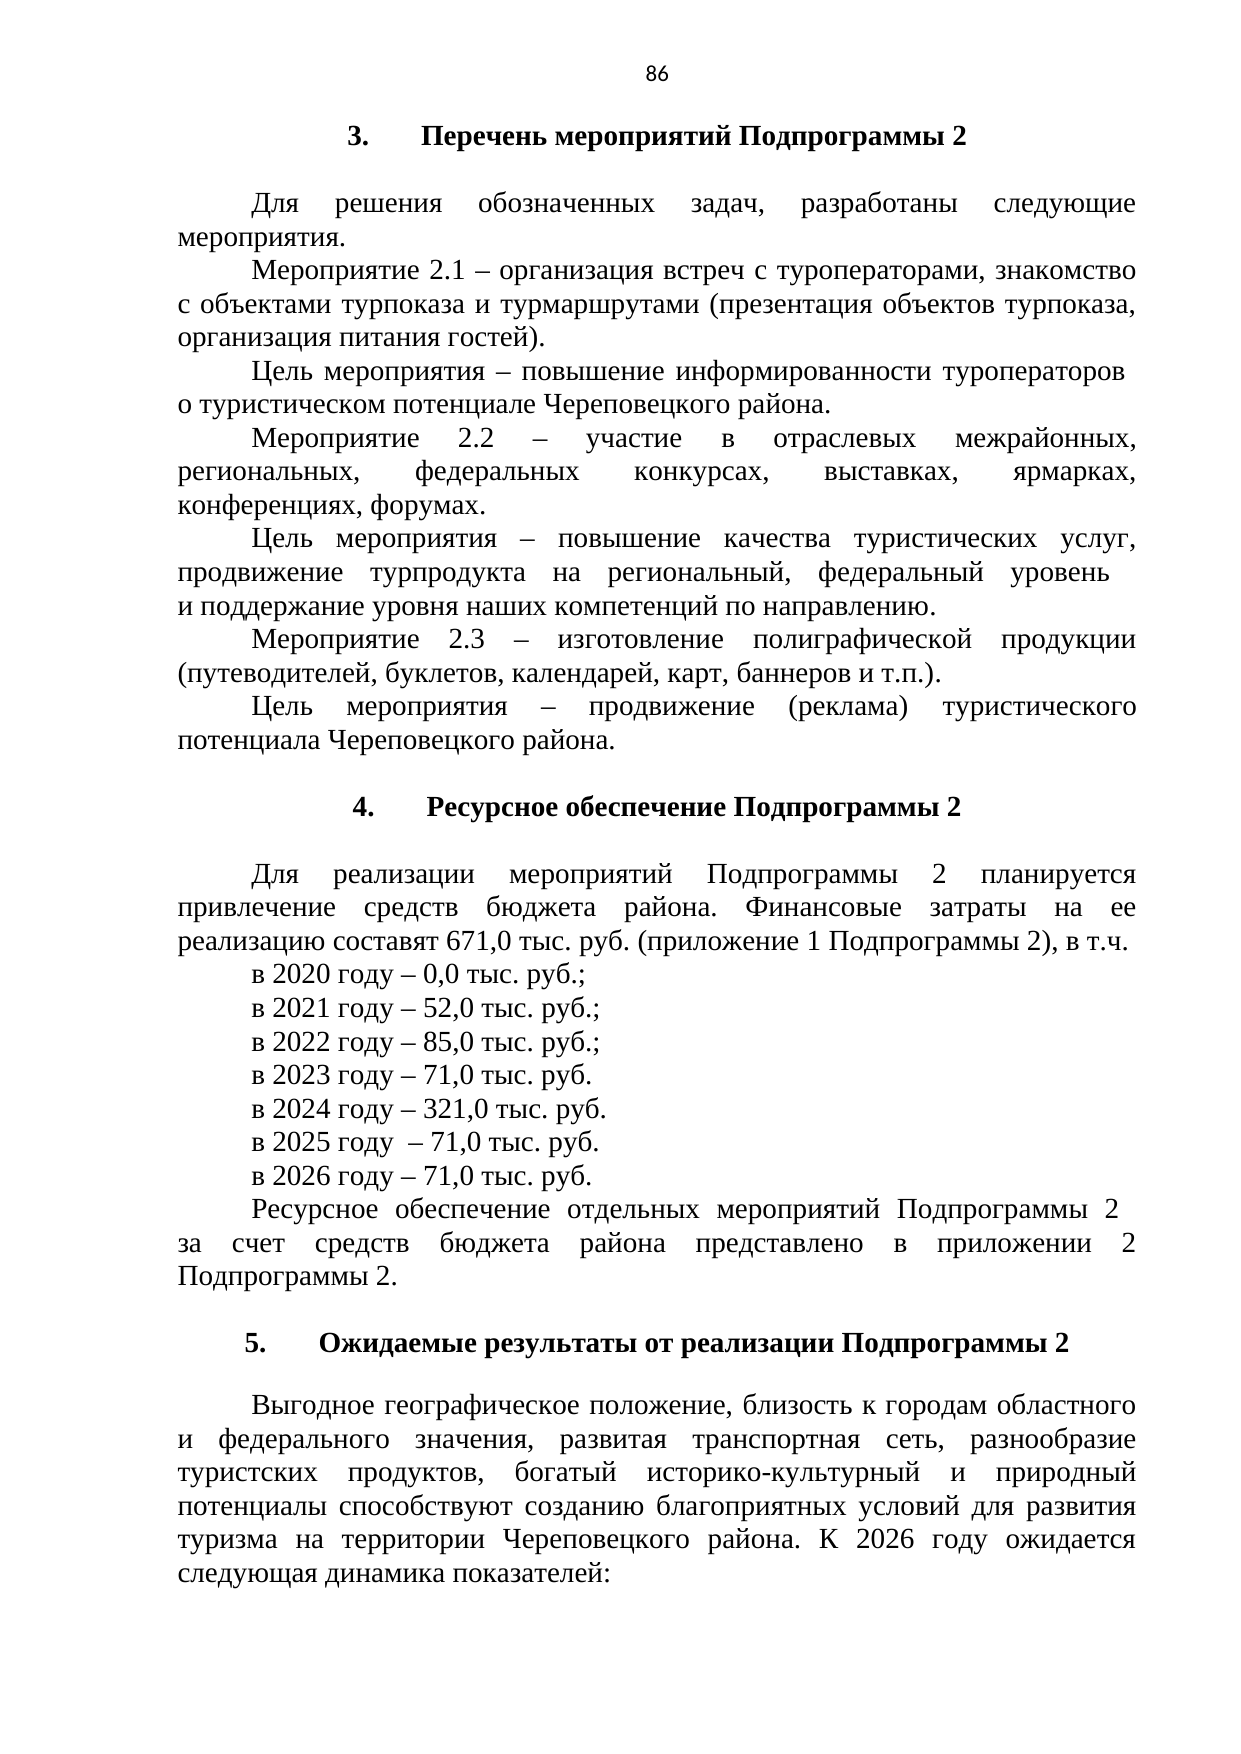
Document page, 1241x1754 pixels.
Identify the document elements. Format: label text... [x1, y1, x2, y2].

text Для решения обозначенных задач, разработаны следующие мероприятия. [177, 185, 1137, 252]
list в 2025 году – 71,0 тыс. руб. [177, 1124, 1137, 1158]
list Ожидаемые результаты от реализации Подпрограммы 2 [177, 1326, 1137, 1359]
list Перечень мероприятий Подпрограммы 2 [177, 118, 1137, 152]
list в 2026 году – 71,0 тыс. руб. [177, 1158, 1137, 1191]
text Мероприятие 2.1 – организация встреч с туроператорами, знакомство с объектами турпоказа и турмаршрутами (презентация объектов турпоказа, организация питания гостей). [177, 252, 1137, 353]
text Цель мероприятия – повышение качества туристических услуг, продвижение турпродукта на региональный, федеральный уровень и поддержание уровня наших компетенций по направлению. [177, 521, 1137, 621]
text Цель мероприятия – повышение информированности туроператоров о туристическом потенциале Череповецкого района. [177, 353, 1137, 420]
list Ресурсное обеспечение Подпрограммы 2 [177, 789, 1137, 822]
text Выгодное географическое положение, близость к городам областного и федерального значения, развитая транспортная сеть, разнообразие туристских продуктов, богатый историко-культурный и природный потенциалы способствуют созданию благоприятных условий для развития туризма на территории Череповецкого района. К 2026 году ожидается следующая динамика показателей: [177, 1387, 1137, 1588]
list в 2024 году – 321,0 тыс. руб. [177, 1091, 1137, 1124]
list Ресурсное обеспечение отдельных мероприятий Подпрограммы 2 за счет средств бюджета района представлено в приложении 2 Подпрограммы 2. [177, 1191, 1137, 1292]
list в 2021 году – 52,0 тыс. руб.; [177, 990, 1137, 1024]
text Цель мероприятия – продвижение (реклама) туристического потенциала Череповецкого района. [177, 688, 1137, 755]
text Мероприятие 2.3 – изготовление полиграфической продукции (путеводителей, буклетов, календарей, карт, баннеров и т.п.). [177, 621, 1137, 688]
text Мероприятие 2.2 – участие в отраслевых межрайонных, региональных, федеральных конкурсах, выставках, ярмарках, конференциях, форумах. [177, 420, 1137, 521]
list в 2023 году – 71,0 тыс. руб. [177, 1057, 1137, 1091]
list в 2020 году – 0,0 тыс. руб.; [177, 957, 1137, 990]
list в 2022 году – 85,0 тыс. руб.; [177, 1024, 1137, 1057]
list Для реализации мероприятий Подпрограммы 2 планируется привлечение средств бюджета района. Финансовые затраты на ее реализацию составят 671,0 тыс. руб. (приложение 1 Подпрограммы 2), в т.ч. [177, 856, 1137, 957]
